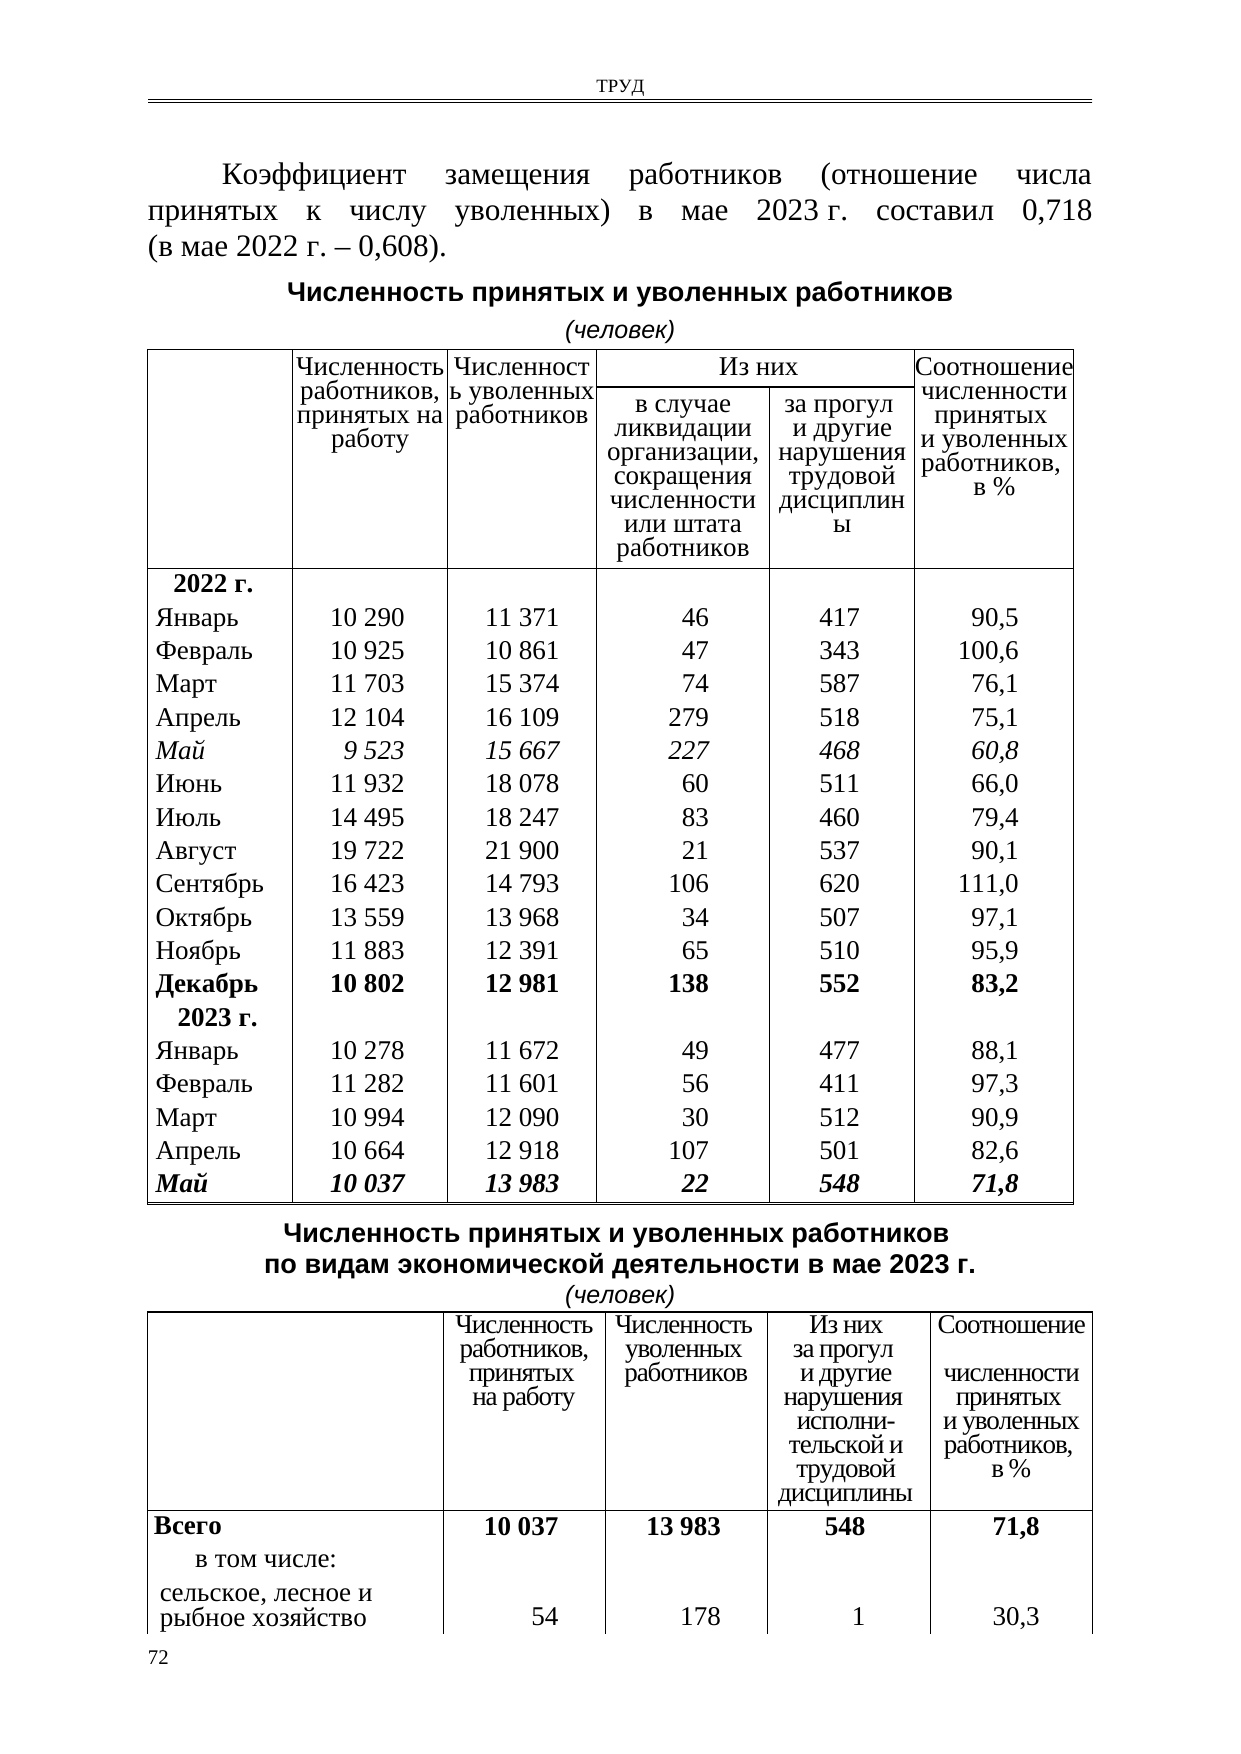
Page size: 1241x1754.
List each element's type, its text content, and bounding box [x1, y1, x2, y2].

text Численность принятых и уволенных работников по видам экономической деятельности в мае 2023 г. [148, 1218, 1092, 1280]
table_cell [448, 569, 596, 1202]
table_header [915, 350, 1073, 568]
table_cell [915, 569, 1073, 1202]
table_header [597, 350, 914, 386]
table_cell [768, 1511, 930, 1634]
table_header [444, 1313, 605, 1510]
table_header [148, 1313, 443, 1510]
text (человек) [148, 1282, 1092, 1309]
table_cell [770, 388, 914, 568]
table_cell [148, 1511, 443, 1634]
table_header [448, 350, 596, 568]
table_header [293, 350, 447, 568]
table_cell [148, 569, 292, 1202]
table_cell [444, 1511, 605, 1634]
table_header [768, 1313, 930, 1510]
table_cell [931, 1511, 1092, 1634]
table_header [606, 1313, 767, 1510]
text Численность принятых и уволенных работников [148, 276, 1092, 307]
text Коэффициент замещения работников (отношение числа принятых к числу уволенных) в мае 2023 г. составил 0,718 (в мае 2022 г. – 0,608). [148, 156, 1092, 263]
text (человек) [148, 316, 1092, 345]
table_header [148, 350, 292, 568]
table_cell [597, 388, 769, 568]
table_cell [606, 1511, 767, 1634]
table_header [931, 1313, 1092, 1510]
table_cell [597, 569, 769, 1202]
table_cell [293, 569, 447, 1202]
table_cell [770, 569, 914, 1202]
